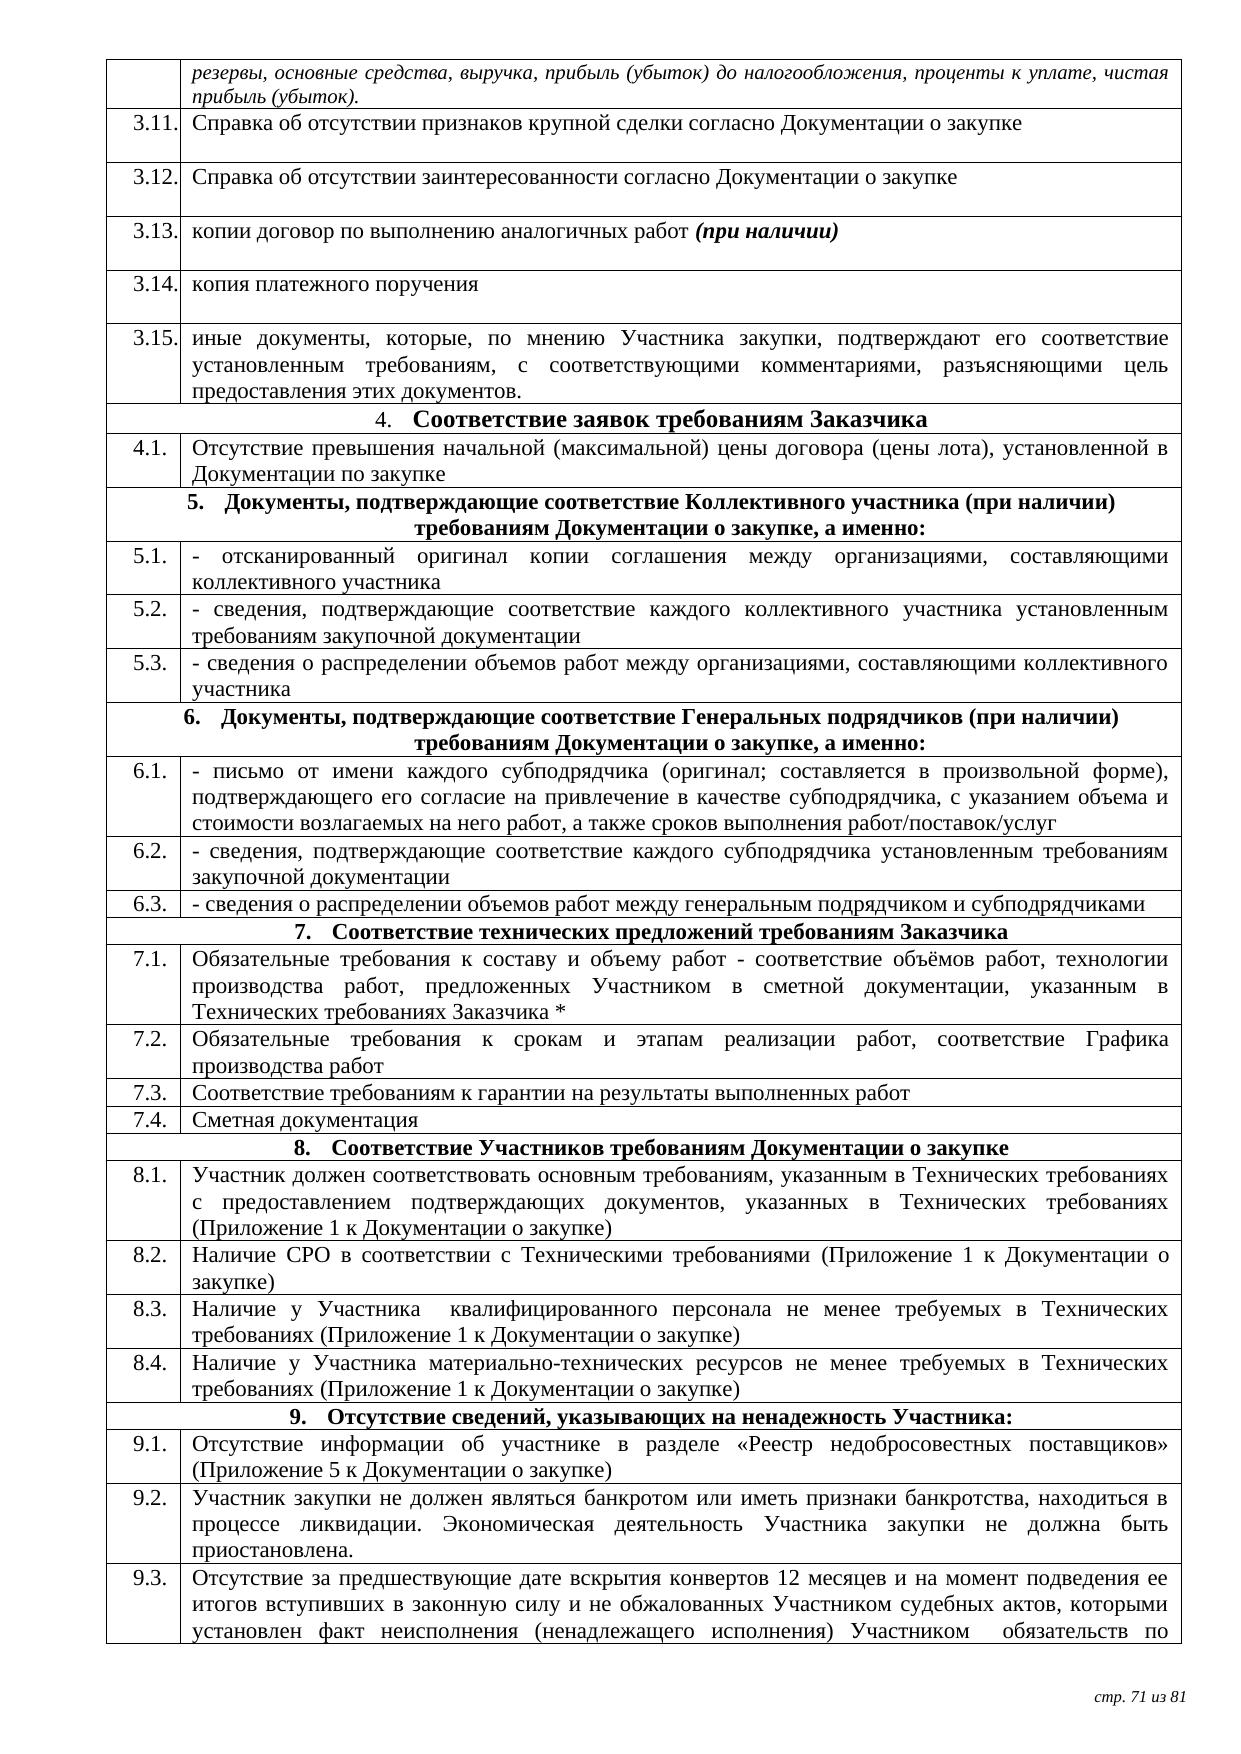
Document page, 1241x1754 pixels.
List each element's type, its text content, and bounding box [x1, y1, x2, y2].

table_cell [107, 595, 180, 648]
table_cell Наличие СРО в соответствии с Техническими требованиями (Приложение 1 к Документации о закупке) [181, 1241, 1181, 1294]
table_cell [107, 1079, 180, 1106]
table_cell - отсканированный оригинал копии соглашения между организациями, составляющими коллективного участника [181, 542, 1181, 594]
table_cell [107, 1430, 180, 1483]
table_cell - сведения о распределении объемов работ между организациями, составляющими коллективного участника [181, 649, 1181, 702]
table_cell [107, 891, 180, 917]
table_cell - сведения, подтверждающие соответствие каждого субподрядчика установленным требованиям закупочной документации [181, 837, 1181, 889]
table_cell [107, 434, 180, 487]
table_cell [107, 271, 180, 323]
table_cell Участник закупки не должен являться банкротом или иметь признаки банкротства, находиться в процессе ликвидации. Экономическая деятельность Участника закупки не должна быть приостановлена. [181, 1484, 1181, 1563]
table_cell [181, 1564, 1181, 1643]
table_cell Участник должен соответствовать основным требованиям, указанным в Технических требованиях с предоставлением подтверждающих документов, указанных в Технических требованиях (Приложение 1 к Документации о закупке) [181, 1161, 1181, 1240]
table_cell [107, 1241, 180, 1294]
table_cell Обязательные требования к составу и объему работ - соответствие объёмов работ, технологии производства работ, предложенных Участником в сметной документации, указанным в Технических требованиях Заказчика * [181, 945, 1181, 1024]
table_cell [107, 837, 180, 889]
table_cell - сведения о распределении объемов работ между генеральным подрядчиком и субподрядчиками [181, 891, 1181, 917]
table_cell Наличие у Участника квалифицированного персонала не менее требуемых в Технических требованиях (Приложение 1 к Документации о закупке) [181, 1295, 1181, 1348]
table_cell Соответствие требованиям к гарантии на результаты выполненных работ [181, 1079, 1181, 1106]
table_cell Сметная документация [181, 1107, 1181, 1133]
table_cell - сведения, подтверждающие соответствие каждого коллективного участника установленным требованиям закупочной документации [181, 595, 1181, 648]
table_cell [107, 60, 180, 108]
table_cell [107, 757, 180, 836]
table_cell Соответствие заявок требованиям Заказчика [107, 404, 1181, 433]
table_cell иные документы, которые, по мнению Участника закупки, подтверждают его соответствие установленным требованиям, с соответствующими комментариями, разъясняющими цель предоставления этих документов. [181, 324, 1181, 403]
table_cell Справка об отсутствии признаков крупной сделки согласно Документации о закупке [181, 109, 1181, 162]
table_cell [181, 60, 1181, 108]
table_cell [107, 324, 180, 403]
table_cell Соответствие технических предложений требованиям Заказчика [107, 918, 1181, 944]
table_cell [107, 1161, 180, 1240]
table_cell [107, 649, 180, 702]
table_cell Документы, подтверждающие соответствие Коллективного участника (при наличии) требованиям Документации о закупке, а именно: [107, 488, 1181, 541]
table_cell Отсутствие информации об участнике в разделе «Реестр недобросовестных поставщиков» (Приложение 5 к Документации о закупке) [181, 1430, 1181, 1483]
table_cell Отсутствие сведений, указывающих на ненадежность Участника: [107, 1403, 1181, 1429]
table_cell Справка об отсутствии заинтересованности согласно Документации о закупке [181, 163, 1181, 216]
table_cell копии договор по выполнению аналогичных работ (при наличии) [181, 217, 1181, 269]
table_cell [107, 163, 180, 216]
table_cell Обязательные требования к срокам и этапам реализации работ, соответствие Графика производства работ [181, 1025, 1181, 1078]
table_cell Документы, подтверждающие соответствие Генеральных подрядчиков (при наличии) требованиям Документации о закупке, а именно: [107, 703, 1181, 756]
table_cell [107, 217, 180, 269]
table_cell [107, 1564, 180, 1643]
table_cell Соответствие Участников требованиям Документации о закупке [107, 1134, 1181, 1160]
table_cell [107, 1295, 180, 1348]
table_cell [107, 542, 180, 594]
table_cell [107, 945, 180, 1024]
table_cell - письмо от имени каждого субподрядчика (оригинал; составляется в произвольной форме), подтверждающего его согласие на привлечение в качестве субподрядчика, с указанием объема и стоимости возлагаемых на него работ, а также сроков выполнения работ/поставок/услуг [181, 757, 1181, 836]
table_cell [107, 1349, 180, 1402]
table_cell [107, 1025, 180, 1078]
table_cell Отсутствие превышения начальной (максимальной) цены договора (цены лота), установленной в Документации по закупке [181, 434, 1181, 487]
table_cell Наличие у Участника материально-технических ресурсов не менее требуемых в Технических требованиях (Приложение 1 к Документации о закупке) [181, 1349, 1181, 1402]
table_cell [107, 1107, 180, 1133]
table_cell копия платежного поручения [181, 271, 1181, 323]
table_cell [107, 109, 180, 162]
table_cell [107, 1484, 180, 1563]
